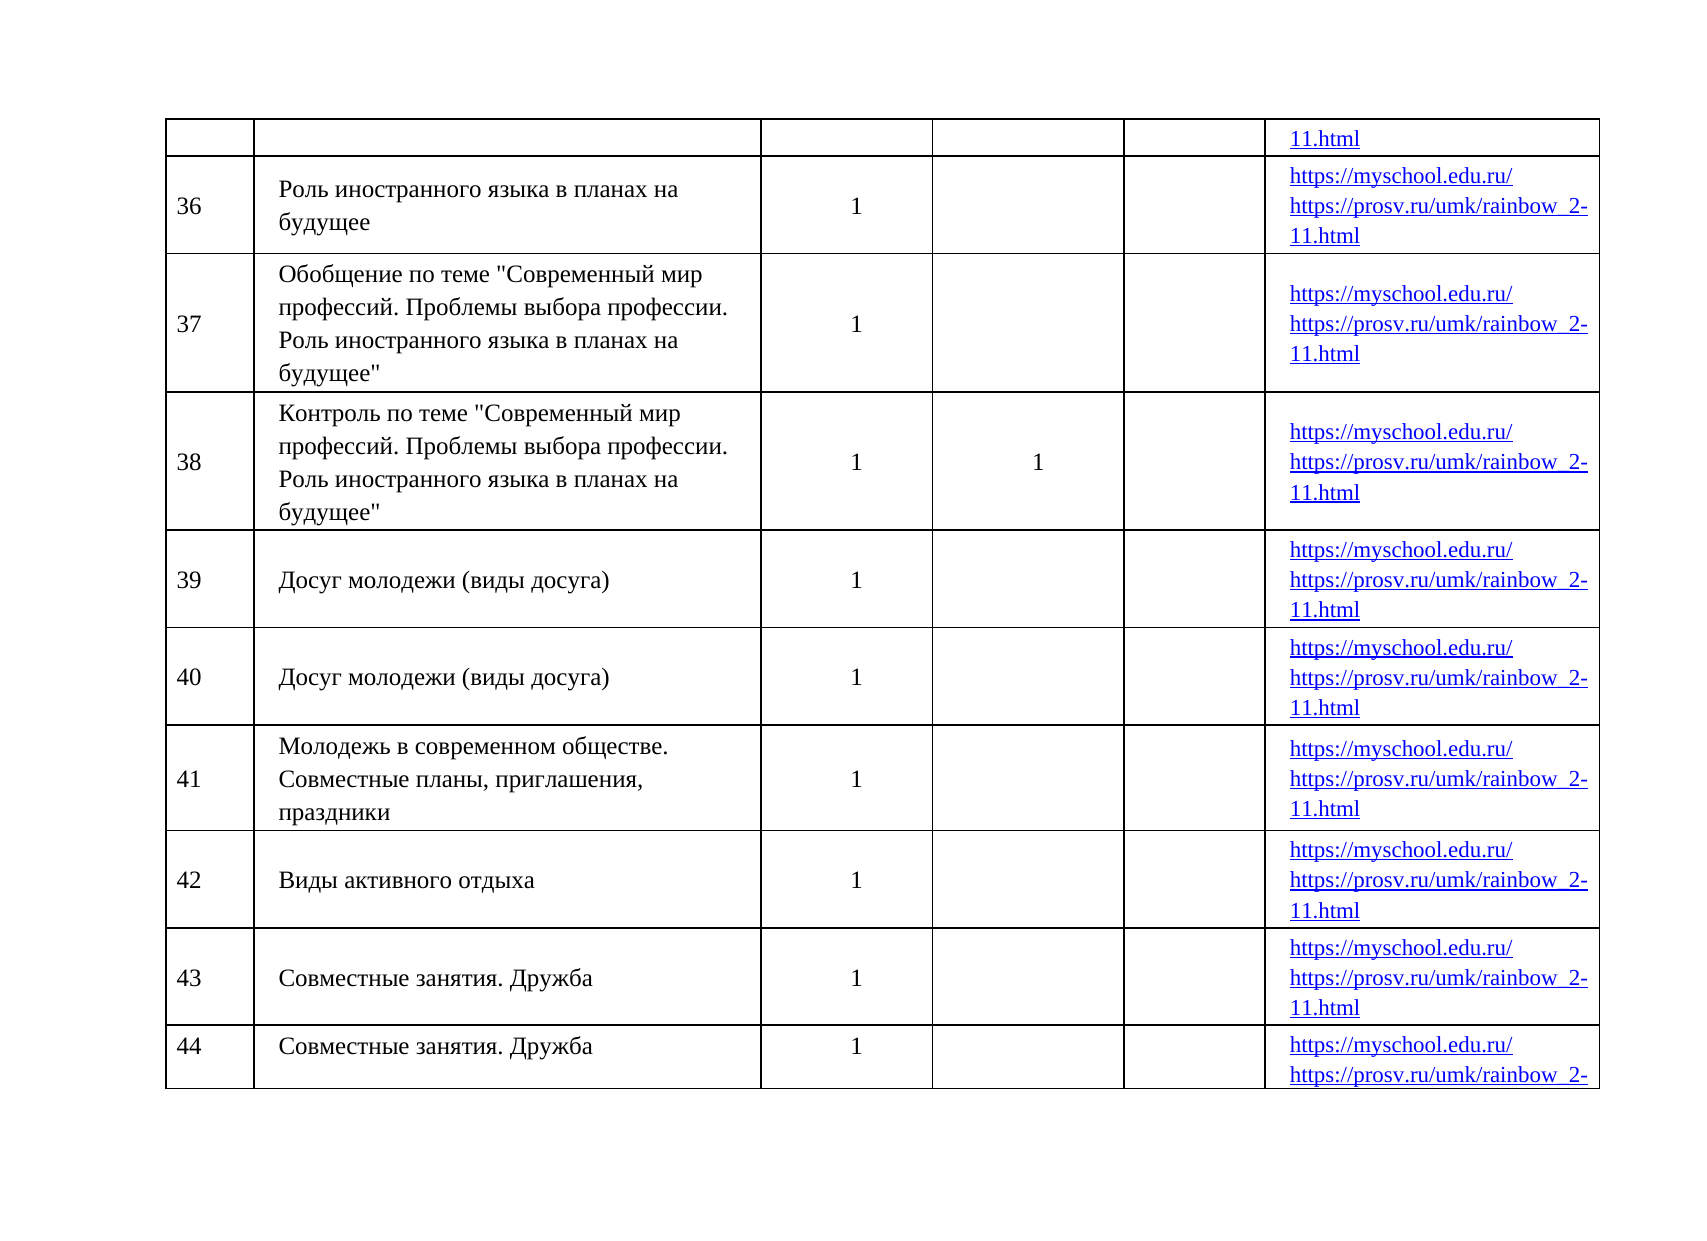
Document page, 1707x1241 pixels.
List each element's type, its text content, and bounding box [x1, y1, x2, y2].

table_cell https://myschool.edu.ru/ https://prosv.ru/umk/rainbow_2-11.html [1266, 628, 1599, 724]
table_cell 35 [167, 120, 253, 155]
table_cell [1125, 929, 1264, 1024]
table_cell [1125, 254, 1264, 391]
table_cell 1 [762, 254, 932, 391]
table_cell [933, 929, 1123, 1024]
table_cell 41 [167, 726, 253, 829]
table_cell [1125, 393, 1264, 529]
table_cell Обобщение по теме "Современный мир профессий. Проблемы выбора профессии. Роль иностранного языка в планах на будущее" [255, 254, 760, 391]
table_cell 1 [762, 1026, 932, 1088]
table_cell Контроль по теме "Современный мир профессий. Проблемы выбора профессии. Роль иностранного языка в планах на будущее" [255, 393, 760, 529]
table_cell [933, 726, 1123, 829]
table_cell 36 [167, 157, 253, 252]
table_cell https://myschool.edu.ru/ https://prosv.ru/umk/rainbow_2-11.html [1266, 531, 1599, 627]
table_cell 1 [933, 393, 1123, 529]
table_cell Досуг молодежи (виды досуга) [255, 628, 760, 724]
table_cell 40 [167, 628, 253, 724]
table_cell [933, 628, 1123, 724]
table_cell [933, 1026, 1123, 1088]
table_cell [933, 831, 1123, 927]
table_cell https://myschool.edu.ru/ https://prosv.ru/umk/rainbow_2-11.html [1266, 254, 1599, 391]
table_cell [1266, 929, 1599, 1024]
table_cell 39 [167, 531, 253, 627]
table_cell [933, 531, 1123, 627]
table_cell https://myschool.edu.ru/ https://prosv.ru/umk/rainbow_2-11.html [1266, 393, 1599, 529]
table_cell Роль иностранного языка в планах на будущее [255, 157, 760, 252]
table_cell [1125, 726, 1264, 829]
table_cell 44 [167, 1026, 253, 1088]
table_cell Виды активного отдыха [255, 831, 760, 927]
table_cell 1 [762, 393, 932, 529]
table_cell 1 [762, 831, 932, 927]
table_cell 42 [167, 831, 253, 927]
table_cell https://myschool.edu.ru/ https://prosv.ru/umk/rainbow_2-11.html [1266, 726, 1599, 829]
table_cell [255, 1026, 760, 1088]
table_cell 1 [762, 726, 932, 829]
table_cell [1125, 120, 1264, 155]
table_cell [933, 157, 1123, 252]
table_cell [1266, 157, 1599, 252]
table_cell [1125, 531, 1264, 627]
table_cell 1 [762, 628, 932, 724]
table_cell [1266, 120, 1599, 155]
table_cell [255, 120, 760, 155]
table_cell [933, 254, 1123, 391]
table_cell Совместные занятия. Дружба [255, 929, 760, 1024]
table_cell [933, 120, 1123, 155]
table_cell 37 [167, 254, 253, 391]
table_cell https://myschool.edu.ru/ https://prosv.ru/umk/rainbow_2-11.html [1266, 831, 1599, 927]
table_cell 43 [167, 929, 253, 1024]
table_cell 1 [762, 157, 932, 252]
table_cell [1125, 628, 1264, 724]
table_cell 1 [762, 929, 932, 1024]
table_cell [1125, 1026, 1264, 1088]
table_cell [1125, 157, 1264, 252]
table_cell [1125, 831, 1264, 927]
table_cell Молодежь в современном обществе. Совместные планы, приглашения, праздники [255, 726, 760, 829]
table_cell 1 [762, 531, 932, 627]
table_cell 38 [167, 393, 253, 529]
table_cell Досуг молодежи (виды досуга) [255, 531, 760, 627]
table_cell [1266, 1026, 1599, 1088]
table_cell 1 [762, 120, 932, 155]
